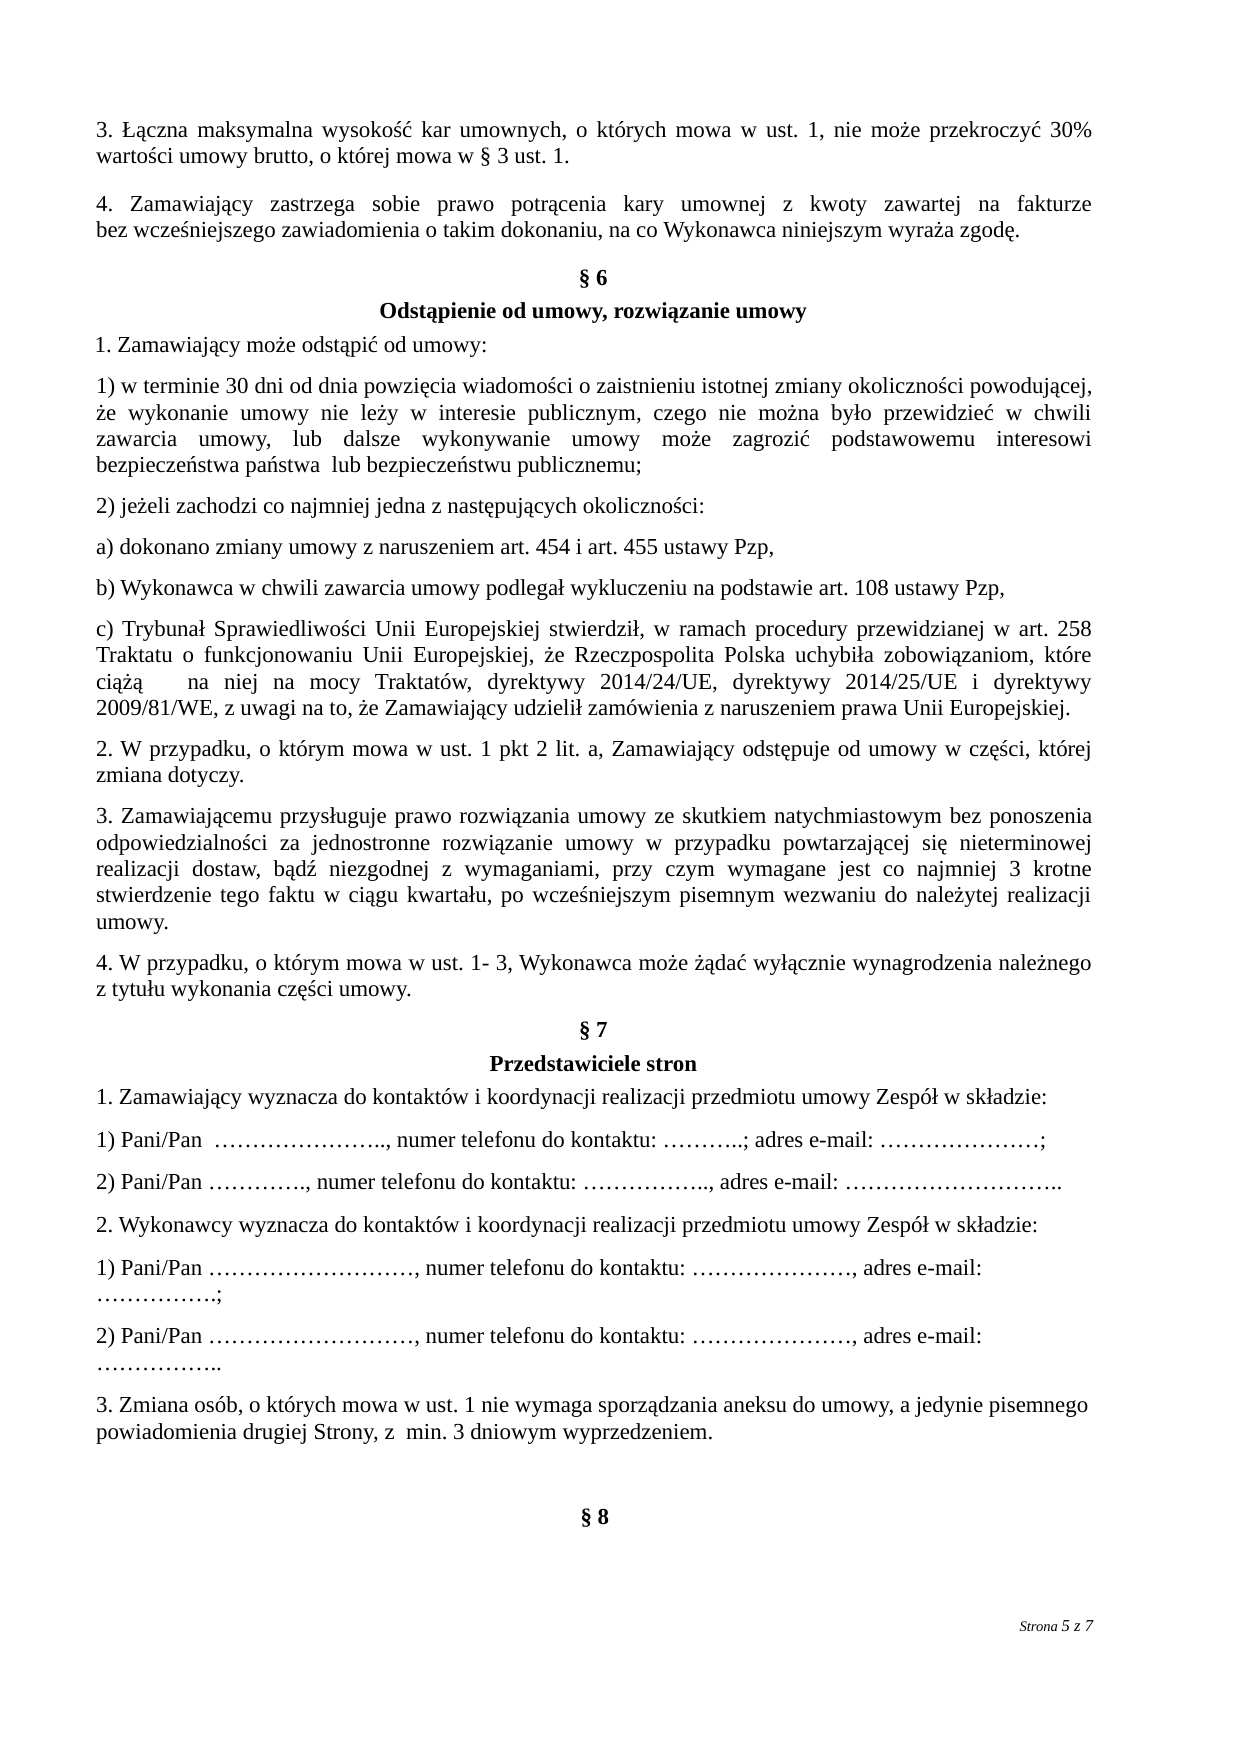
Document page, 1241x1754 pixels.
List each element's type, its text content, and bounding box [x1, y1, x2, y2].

text 4. Zamawiający zastrzega sobie prawo potrącenia kary umownej z kwoty zawartej na fakturze bez wcześniejszego zawiadomienia o takim dokonaniu, na co Wykonawca niniejszym wyraża zgodę. [96, 190, 1093, 243]
text 2) jeżeli zachodzi co najmniej jedna z następujących okoliczności: [96, 492, 1093, 519]
text b) Wykonawca w chwili zawarcia umowy podlegał wykluczeniu na podstawie art. 108 ustawy Pzp, [96, 574, 1093, 601]
text 1) Pani/Pan ………………………, numer telefonu do kontaktu: …………………, adres e-mail: …………….; [96, 1253, 1093, 1306]
text 2. Wykonawcy wyznacza do kontaktów i koordynacji realizacji przedmiotu umowy Zespół w składzie: [96, 1211, 1093, 1237]
text 2) Pani/Pan ………………………, numer telefonu do kontaktu: …………………, adres e-mail: …………….. [96, 1322, 1093, 1375]
text Odstąpienie od umowy, rozwiązanie umowy [94, 298, 1092, 324]
text 1. Zamawiający wyznacza do kontaktów i koordynacji realizacji przedmiotu umowy Zespół w składzie: [96, 1083, 1093, 1109]
text 1. Zamawiający może odstąpić od umowy: [94, 331, 1093, 358]
text 1) Pani/Pan ………………….., numer telefonu do kontaktu: ………..; adres e-mail: …………………; [96, 1126, 1093, 1152]
text 2) Pani/Pan …………., numer telefonu do kontaktu: …………….., adres e-mail: ……………………….. [96, 1168, 1093, 1195]
text 3. Zmiana osób, o których mowa w ust. 1 nie wymaga sporządzania aneksu do umowy, a jedynie pisemnego powiadomienia drugiej Strony, z min. 3 dniowym wyprzedzeniem. [96, 1391, 1093, 1444]
text 3. Łączna maksymalna wysokość kar umownych, o których mowa w ust. 1, nie może przekroczyć 30% wartości umowy brutto, o której mowa w § 3 ust. 1. [96, 116, 1093, 169]
text 3. Zamawiającemu przysługuje prawo rozwiązania umowy ze skutkiem natychmiastowym bez ponoszenia odpowiedzialności za jednostronne rozwiązanie umowy w przypadku powtarzającej się nieterminowej realizacji dostaw, bądź niezgodnej z wymaganiami, przy czym wymagane jest co najmniej 3 krotne stwierdzenie tego faktu w ciągu kwartału, po wcześniejszym pisemnym wezwaniu do należytej realizacji umowy. [96, 802, 1093, 934]
text 1) w terminie 30 dni od dnia powzięcia wiadomości o zaistnieniu istotnej zmiany okoliczności powodującej, że wykonanie umowy nie leży w interesie publicznym, czego nie można było przewidzieć w chwili zawarcia umowy, lub dalsze wykonywanie umowy może zagrozić podstawowemu interesowi bezpieczeństwa państwa lub bezpieczeństwu publicznemu; [96, 372, 1093, 478]
text 2. W przypadku, o którym mowa w ust. 1 pkt 2 lit. a, Zamawiający odstępuje od umowy w części, której zmiana dotyczy. [96, 735, 1093, 788]
text Przedstawiciele stron [95, 1049, 1091, 1076]
text 4. W przypadku, o którym mowa w ust. 1- 3, Wykonawca może żądać wyłącznie wynagrodzenia należnego z tytułu wykonania części umowy. [96, 949, 1093, 1001]
text § 7 [95, 1016, 1091, 1042]
text § 6 [94, 264, 1092, 290]
text c) Trybunał Sprawiedliwości Unii Europejskiej stwierdził, w ramach procedury przewidzianej w art. 258 Traktatu o funkcjonowaniu Unii Europejskiej, że Rzeczpospolita Polska uchybiła zobowiązaniom, które ciążą na niej na mocy Traktatów, dyrektywy 2014/24/UE, dyrektywy 2014/25/UE i dyrektywy 2009/81/WE, z uwagi na to, że Zamawiający udzielił zamówienia z naruszeniem prawa Unii Europejskiej. [96, 615, 1093, 721]
text a) dokonano zmiany umowy z naruszeniem art. 454 i art. 455 ustawy Pzp, [96, 533, 1093, 559]
text § 8 [96, 1503, 1093, 1529]
